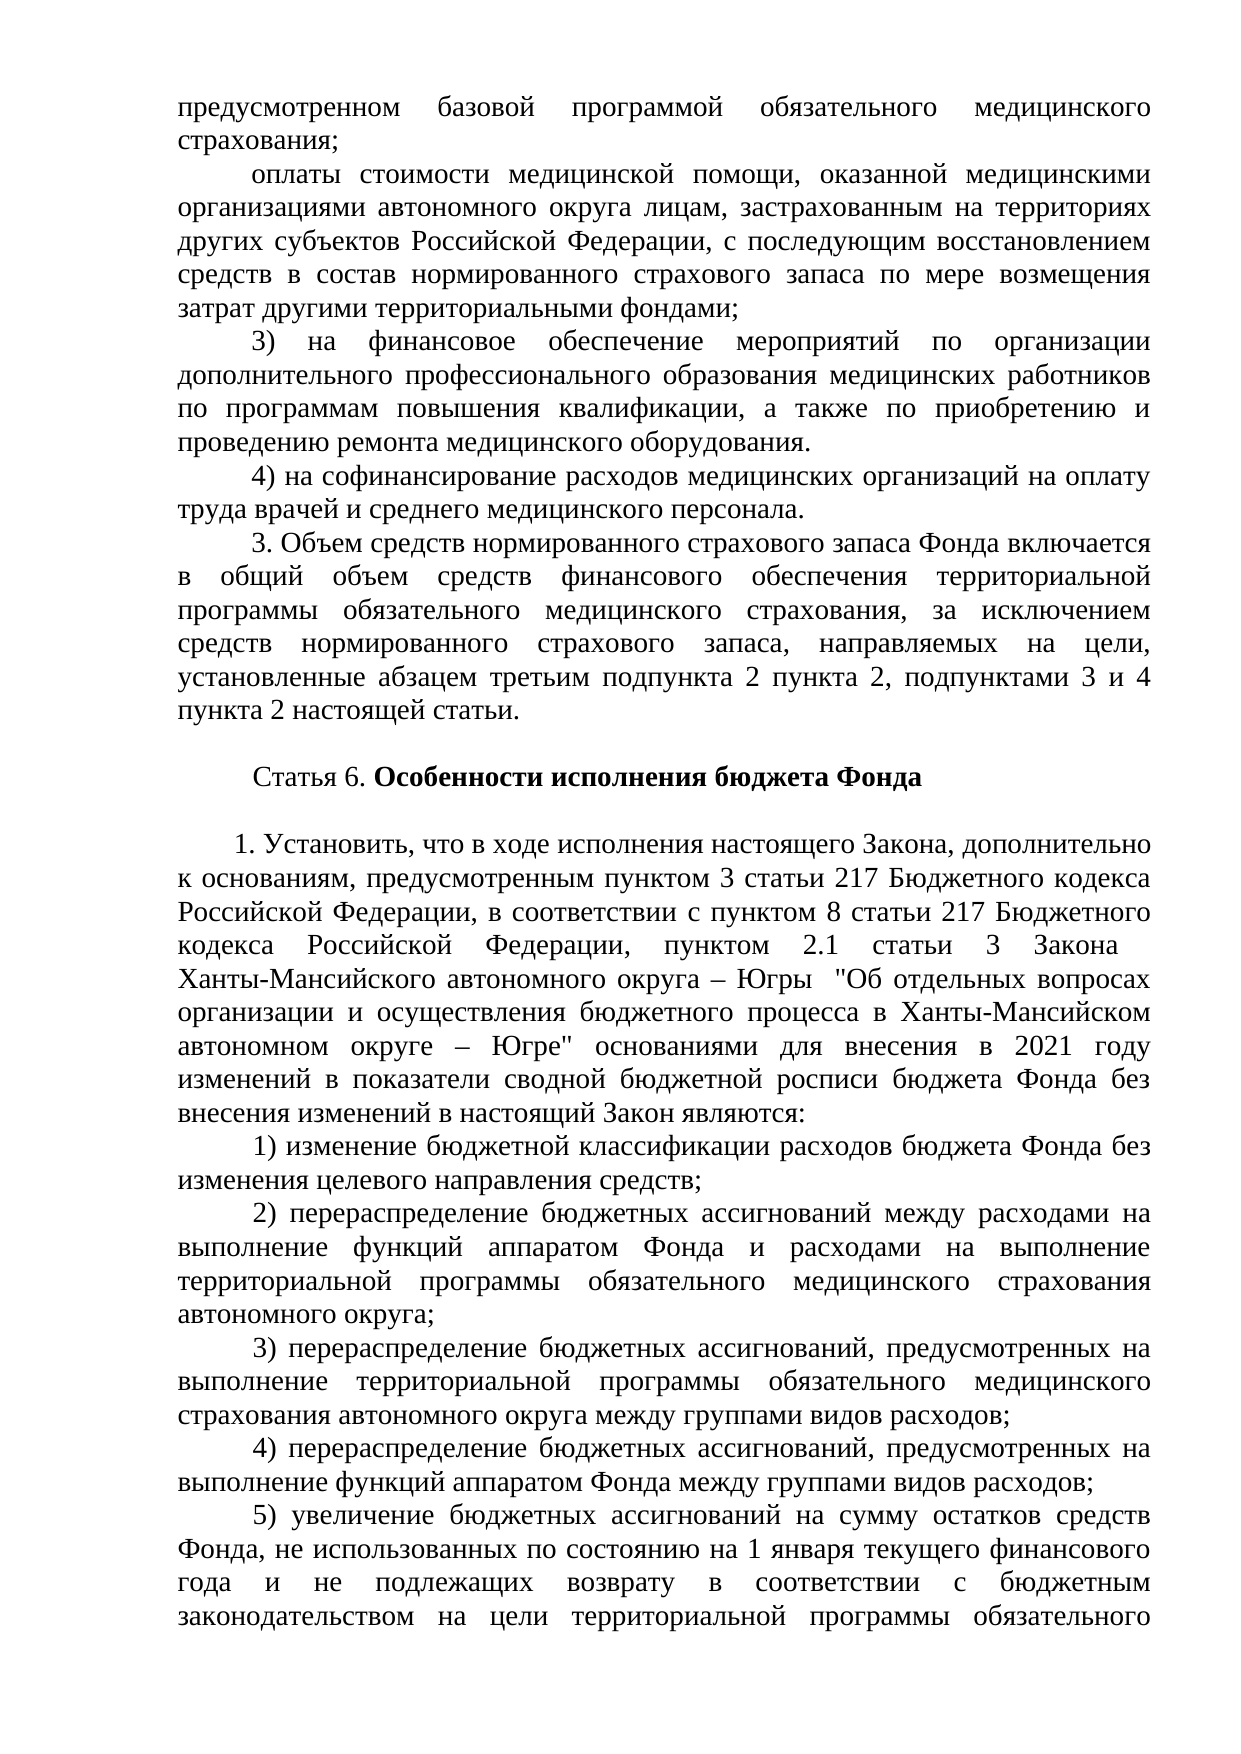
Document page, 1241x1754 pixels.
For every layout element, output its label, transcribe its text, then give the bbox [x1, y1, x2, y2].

text 2) перераспределение бюджетных ассигнований между расходами на выполнение функций аппаратом Фонда и расходами на выполнение территориальной программы обязательного медицинского страхования автономного округа; [177, 1196, 1152, 1330]
text Статья 6. Особенности исполнения бюджета Фонда [177, 759, 1152, 793]
text 1. Установить, что в ходе исполнения настоящего Закона, дополнительно к основаниям, предусмотренным пунктом 3 статьи 217 Бюджетного кодекса Российской Федерации, в соответствии с пунктом 8 статьи 217 Бюджетного кодекса Российской Федерации, пунктом 2.1 статьи 3 Закона Ханты-Мансийского автономного округа – Югры "Об отдельных вопросах организации и осуществления бюджетного процесса в Ханты-Мансийском автономном округе – Югре" основаниями для внесения в 2021 году изменений в показатели сводной бюджетной росписи бюджета Фонда без внесения изменений в настоящий Закон являются: [177, 827, 1152, 1128]
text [177, 89, 1152, 156]
text 4) перераспределение бюджетных ассигнований, предусмотренных на выполнение функций аппаратом Фонда между группами видов расходов; [177, 1430, 1152, 1497]
text 3) на финансовое обеспечение мероприятий по организации дополнительного профессионального образования медицинских работников по программам повышения квалификации, а также по приобретению и проведению ремонта медицинского оборудования. [177, 323, 1152, 458]
text 1) изменение бюджетной классификации расходов бюджета Фонда без изменения целевого направления средств; [177, 1128, 1152, 1196]
text 3) перераспределение бюджетных ассигнований, предусмотренных на выполнение территориальной программы обязательного медицинского страхования автономного округа между группами видов расходов; [177, 1330, 1152, 1430]
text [177, 1497, 1152, 1632]
text 4) на софинансирование расходов медицинских организаций на оплату труда врачей и среднего медицинского персонала. [177, 458, 1152, 525]
text оплаты стоимости медицинской помощи, оказанной медицинскими организациями автономного округа лицам, застрахованным на территориях других субъектов Российской Федерации, с последующим восстановлением средств в состав нормированного страхового запаса по мере возмещения затрат другими территориальными фондами; [177, 156, 1152, 323]
text 3. Объем средств нормированного страхового запаса Фонда включается в общий объем средств финансового обеспечения территориальной программы обязательного медицинского страхования, за исключением средств нормированного страхового запаса, направляемых на цели, установленные абзацем третьим подпункта 2 пункта 2, подпунктами 3 и 4 пункта 2 настоящей статьи. [177, 525, 1152, 726]
